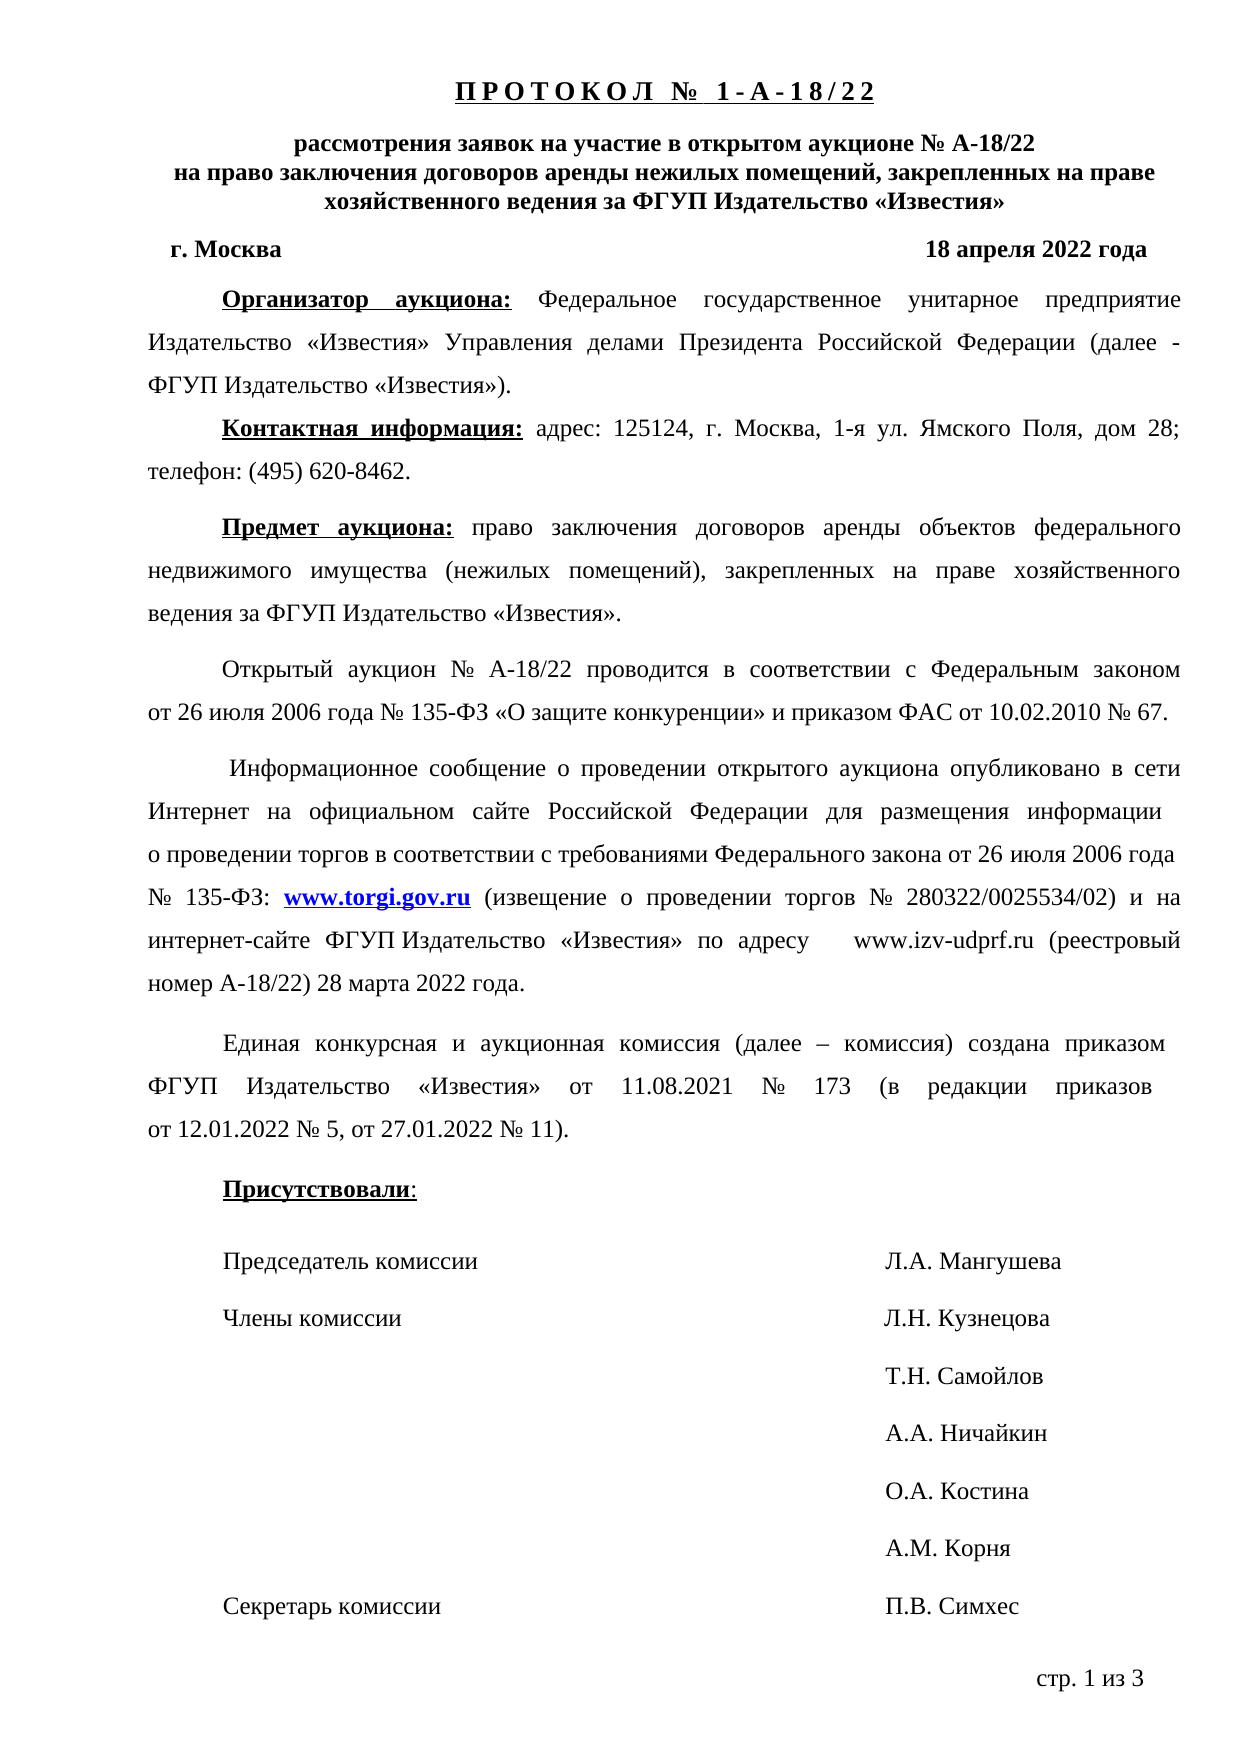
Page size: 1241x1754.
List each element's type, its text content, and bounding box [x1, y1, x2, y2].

text ПРОТОКОЛ № 1-А-18/22 [148, 76, 1181, 107]
text Т.Н. Самойлов [148, 1361, 1181, 1390]
text Информационное сообщение о проведении открытого аукциона опубликовано в сети Интернет на официальном сайте Российской Федерации для размещения информации о проведении торгов в соответствии с требованиями Федерального закона от 26 июля 2006 года № 135-ФЗ: www.torgi.gov.ru (извещение о проведении торгов № 280322/0025534/02) и на интернет-сайте ФГУП Издательство «Известия» по адресу www.izv-udprf.ru (реестровый номер А-18/22) 28 марта 2022 года. [148, 753, 1181, 997]
text Единая конкурсная и аукционная комиссия (далее – комиссия) создана приказом ФГУП Издательство «Известия» от 11.08.2021 № 173 (в редакции приказов от 12.01.2022 № 5, от 27.01.2022 № 11). [148, 1028, 1181, 1143]
text А.А. Ничайкин [148, 1418, 1181, 1447]
text Секретарь комиссии П.В. Симхес [148, 1591, 1181, 1620]
text Открытый аукцион № А-18/22 проводится в соответствии с Федеральным законом от 26 июля 2006 года № 135-ФЗ «О защите конкуренции» и приказом ФАС от 10.02.2010 № 67. [148, 654, 1181, 726]
text А.М. Корня [148, 1533, 1181, 1562]
text Председатель комиссии Л.А. Мангушева [148, 1246, 1181, 1275]
text Предмет аукциона: право заключения договоров аренды объектов федерального недвижимого имущества (нежилых помещений), закрепленных на праве хозяйственного ведения за ФГУП Издательство «Известия». [148, 512, 1181, 627]
table_header г. Москва [159, 234, 658, 265]
text Контактная информация: адрес: 125124, г. Москва, 1-я ул. Ямского Поля, дом 28; телефон: (495) 620-8462. [148, 413, 1181, 485]
text рассмотрения заявок на участие в открытом аукционе № А-18/22 [148, 128, 1181, 157]
text О.А. Костина [148, 1476, 1181, 1505]
text Организатор аукциона: Федеральное государственное унитарное предприятие Издательство «Известия» Управления делами Президента Российской Федерации (далее - ФГУП Издательство «Известия»). [148, 284, 1181, 399]
table_header 18 апреля 2022 года [659, 234, 1158, 265]
text на право заключения договоров аренды нежилых помещений, закрепленных на праве хозяйственного ведения за ФГУП Издательство «Известия» [148, 157, 1181, 214]
text Члены комиссии Л.Н. Кузнецова [148, 1303, 1181, 1332]
text Присутствовали: [148, 1174, 1181, 1203]
